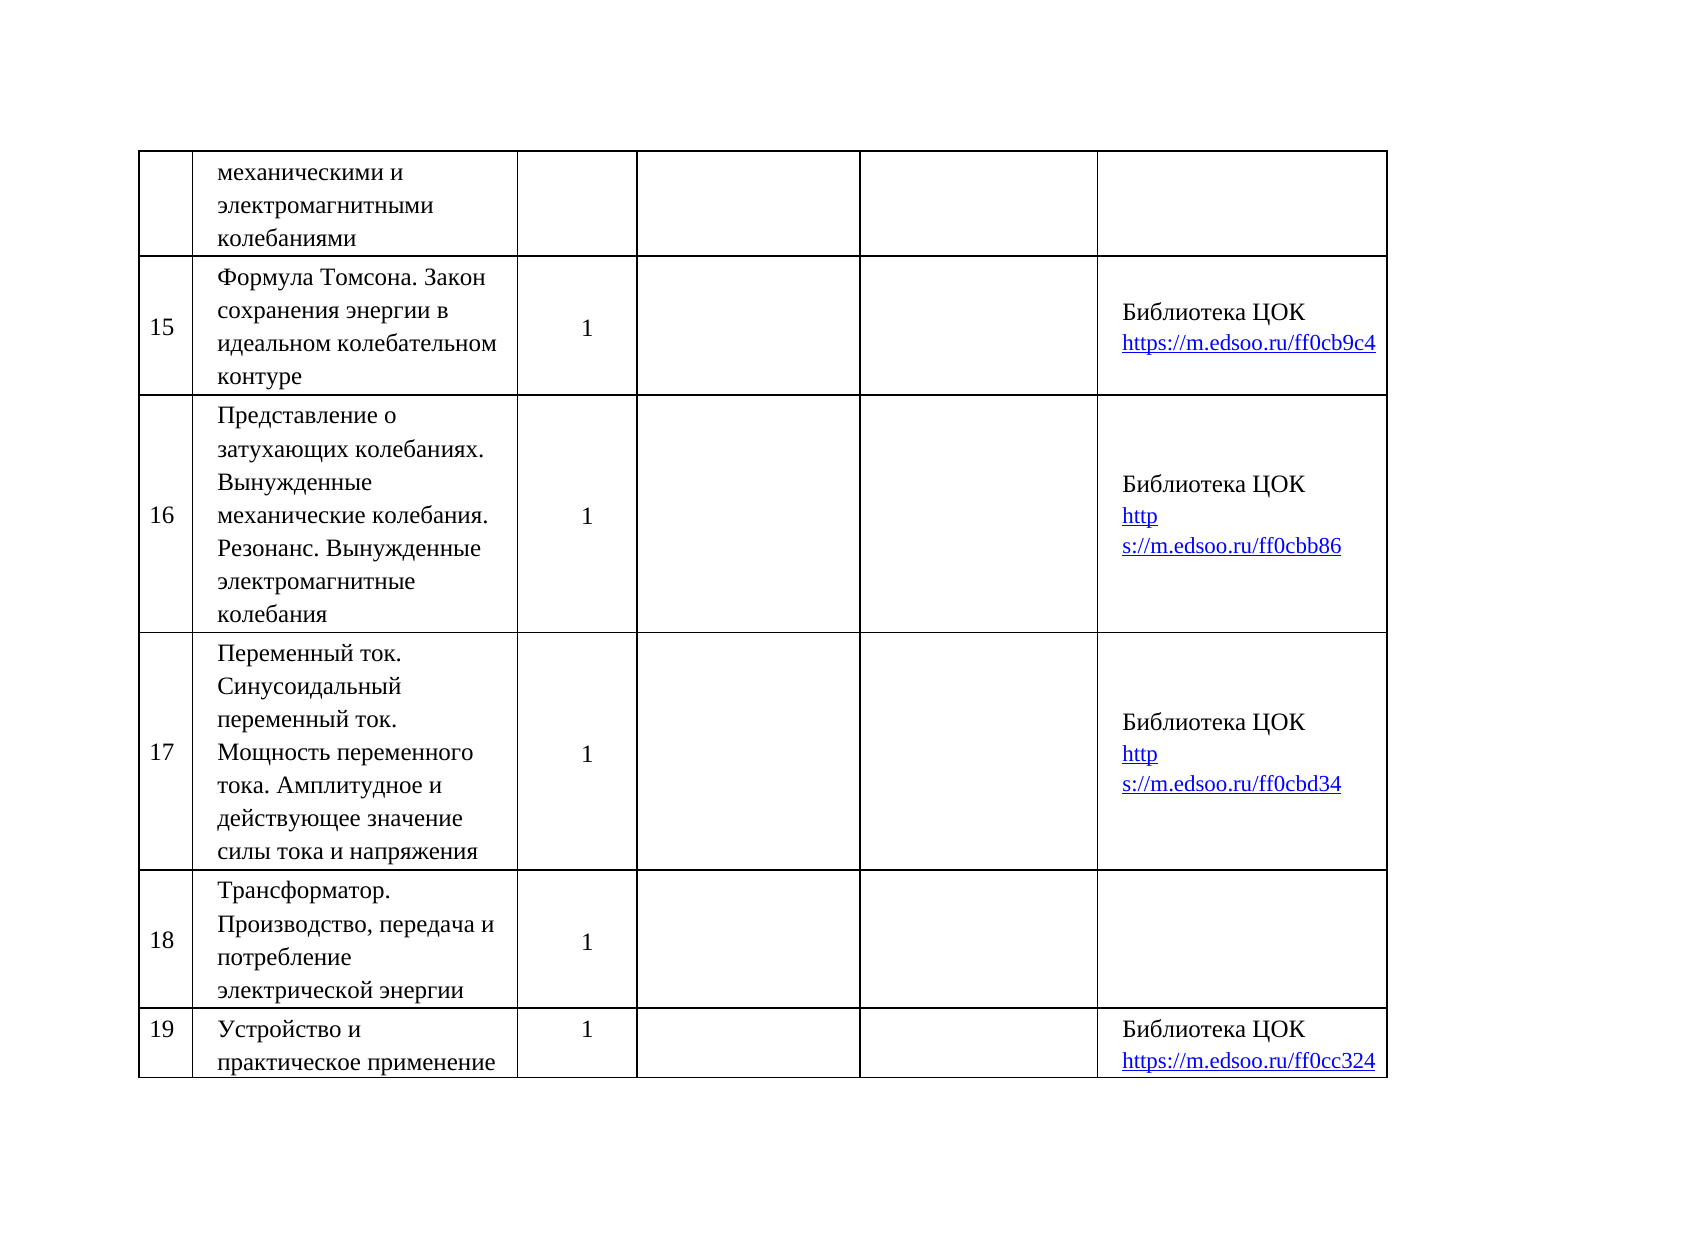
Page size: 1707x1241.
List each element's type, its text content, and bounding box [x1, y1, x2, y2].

table_cell 1 [518, 152, 636, 255]
table_cell Представление о затухающих колебаниях. Вынужденные механические колебания. Резонанс. Вынужденные электромагнитные колебания [193, 396, 517, 631]
table_cell [861, 396, 1097, 631]
table_cell 1 [518, 257, 636, 394]
table_cell [638, 257, 859, 394]
table_cell 15 [140, 257, 192, 394]
table_cell 1 [518, 1009, 636, 1077]
table_cell 16 [140, 396, 192, 631]
table_cell [638, 152, 859, 255]
table_cell Трансформатор. Производство, передача и потребление электрической энергии [193, 871, 517, 1007]
table_cell [861, 633, 1097, 869]
table_cell 1 [518, 396, 636, 631]
table_cell 19 [140, 1009, 192, 1077]
table_cell Библиотека ЦОК https://m.edsoo.ru/ff0cbb86 [1098, 396, 1386, 631]
table_cell [638, 871, 859, 1007]
table_cell Формула Томсона. Закон сохранения энергии в идеальном колебательном контуре [193, 257, 517, 394]
table_cell [638, 1009, 859, 1077]
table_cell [1098, 1009, 1386, 1077]
table_cell Библиотека ЦОК https://m.edsoo.ru/ff0cbd34 [1098, 633, 1386, 869]
table_cell 14 [140, 152, 192, 255]
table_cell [193, 152, 517, 255]
table_cell [861, 1009, 1097, 1077]
table_cell Библиотека ЦОК https://m.edsoo.ru/ff0cb9c4 [1098, 257, 1386, 394]
table_cell 1 [518, 633, 636, 869]
table_cell [861, 257, 1097, 394]
table_cell 18 [140, 871, 192, 1007]
table_cell [1098, 871, 1386, 1007]
table_cell 17 [140, 633, 192, 869]
table_cell [861, 152, 1097, 255]
table_cell Переменный ток. Синусоидальный переменный ток. Мощность переменного тока. Амплитудное и действующее значение силы тока и напряжения [193, 633, 517, 869]
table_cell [1098, 152, 1386, 255]
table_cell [193, 1009, 517, 1077]
table_cell [638, 396, 859, 631]
table_cell [861, 871, 1097, 1007]
table_cell [638, 633, 859, 869]
table_cell 1 [518, 871, 636, 1007]
